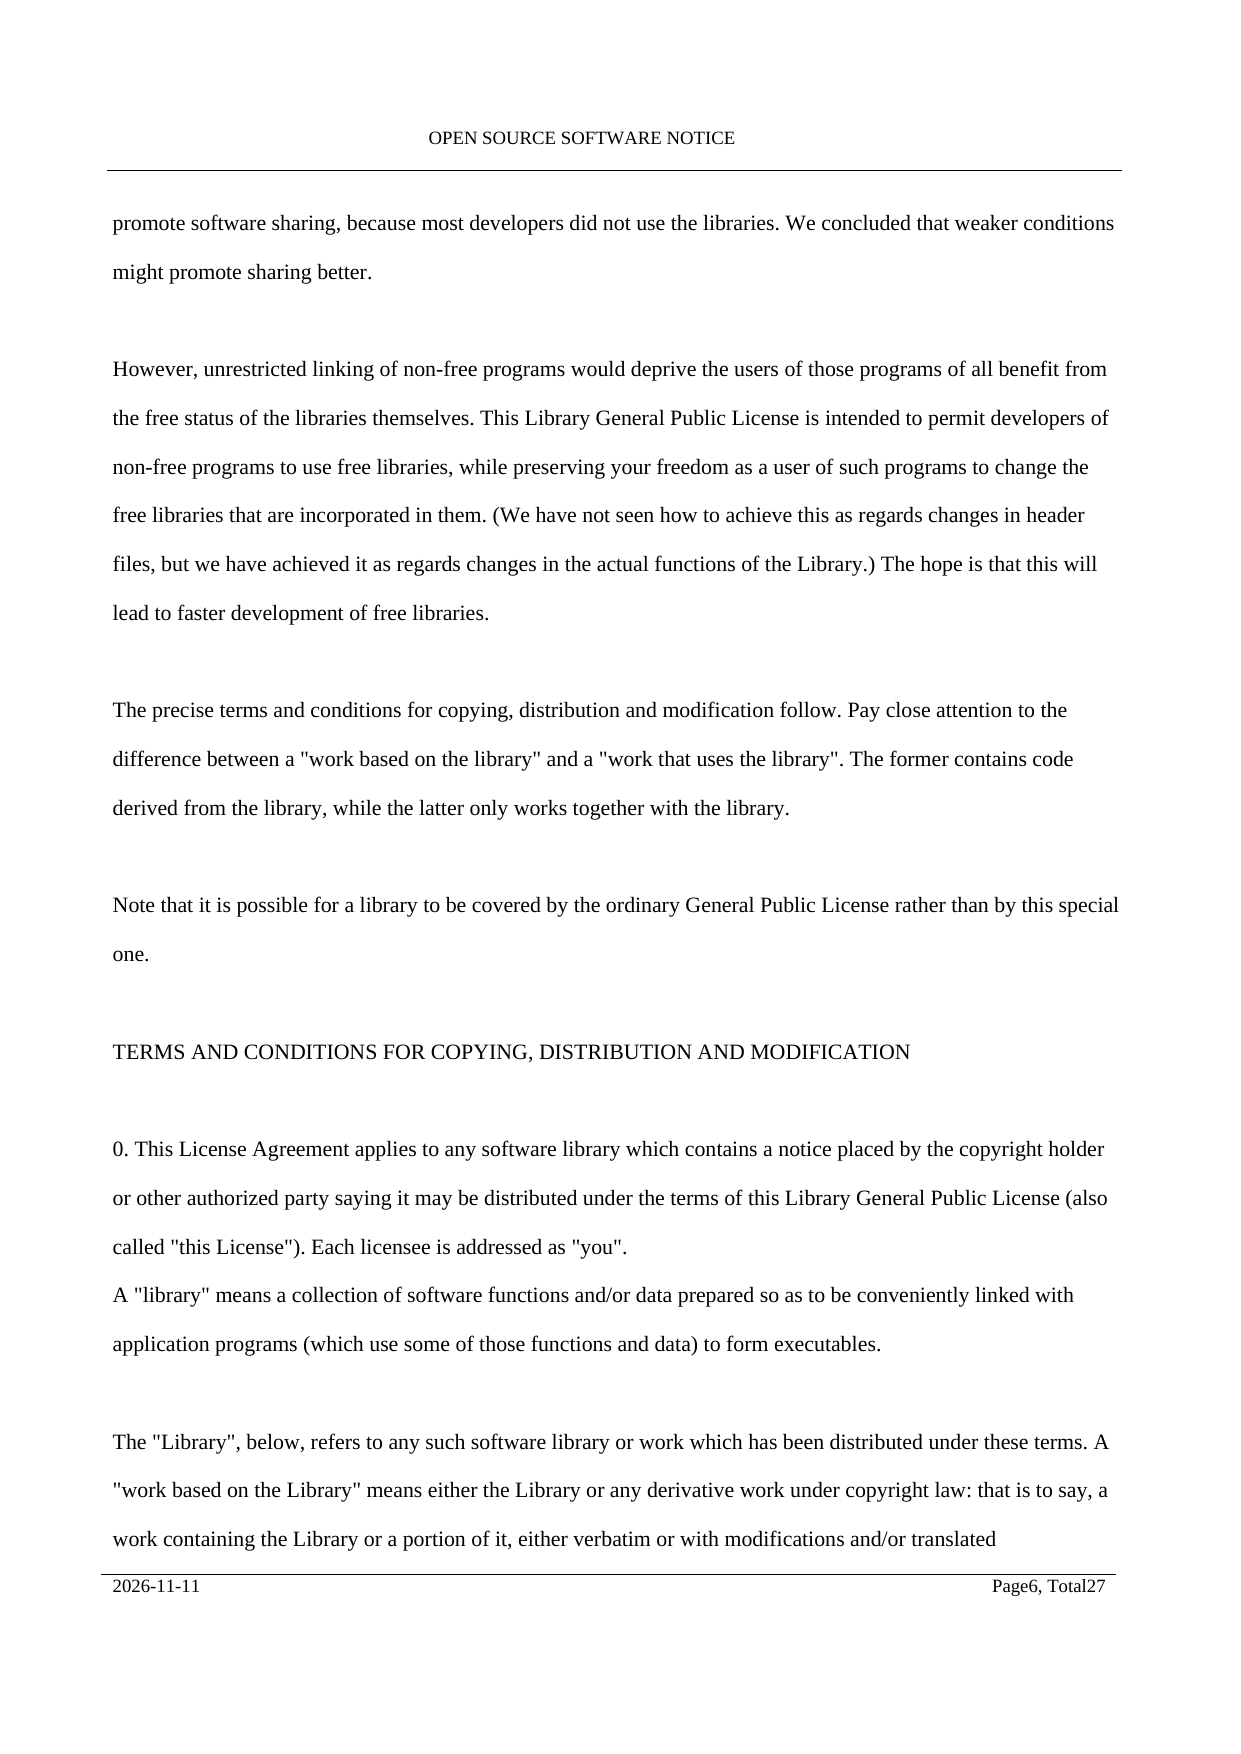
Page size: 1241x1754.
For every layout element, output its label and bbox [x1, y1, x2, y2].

text [112, 206, 1128, 1555]
